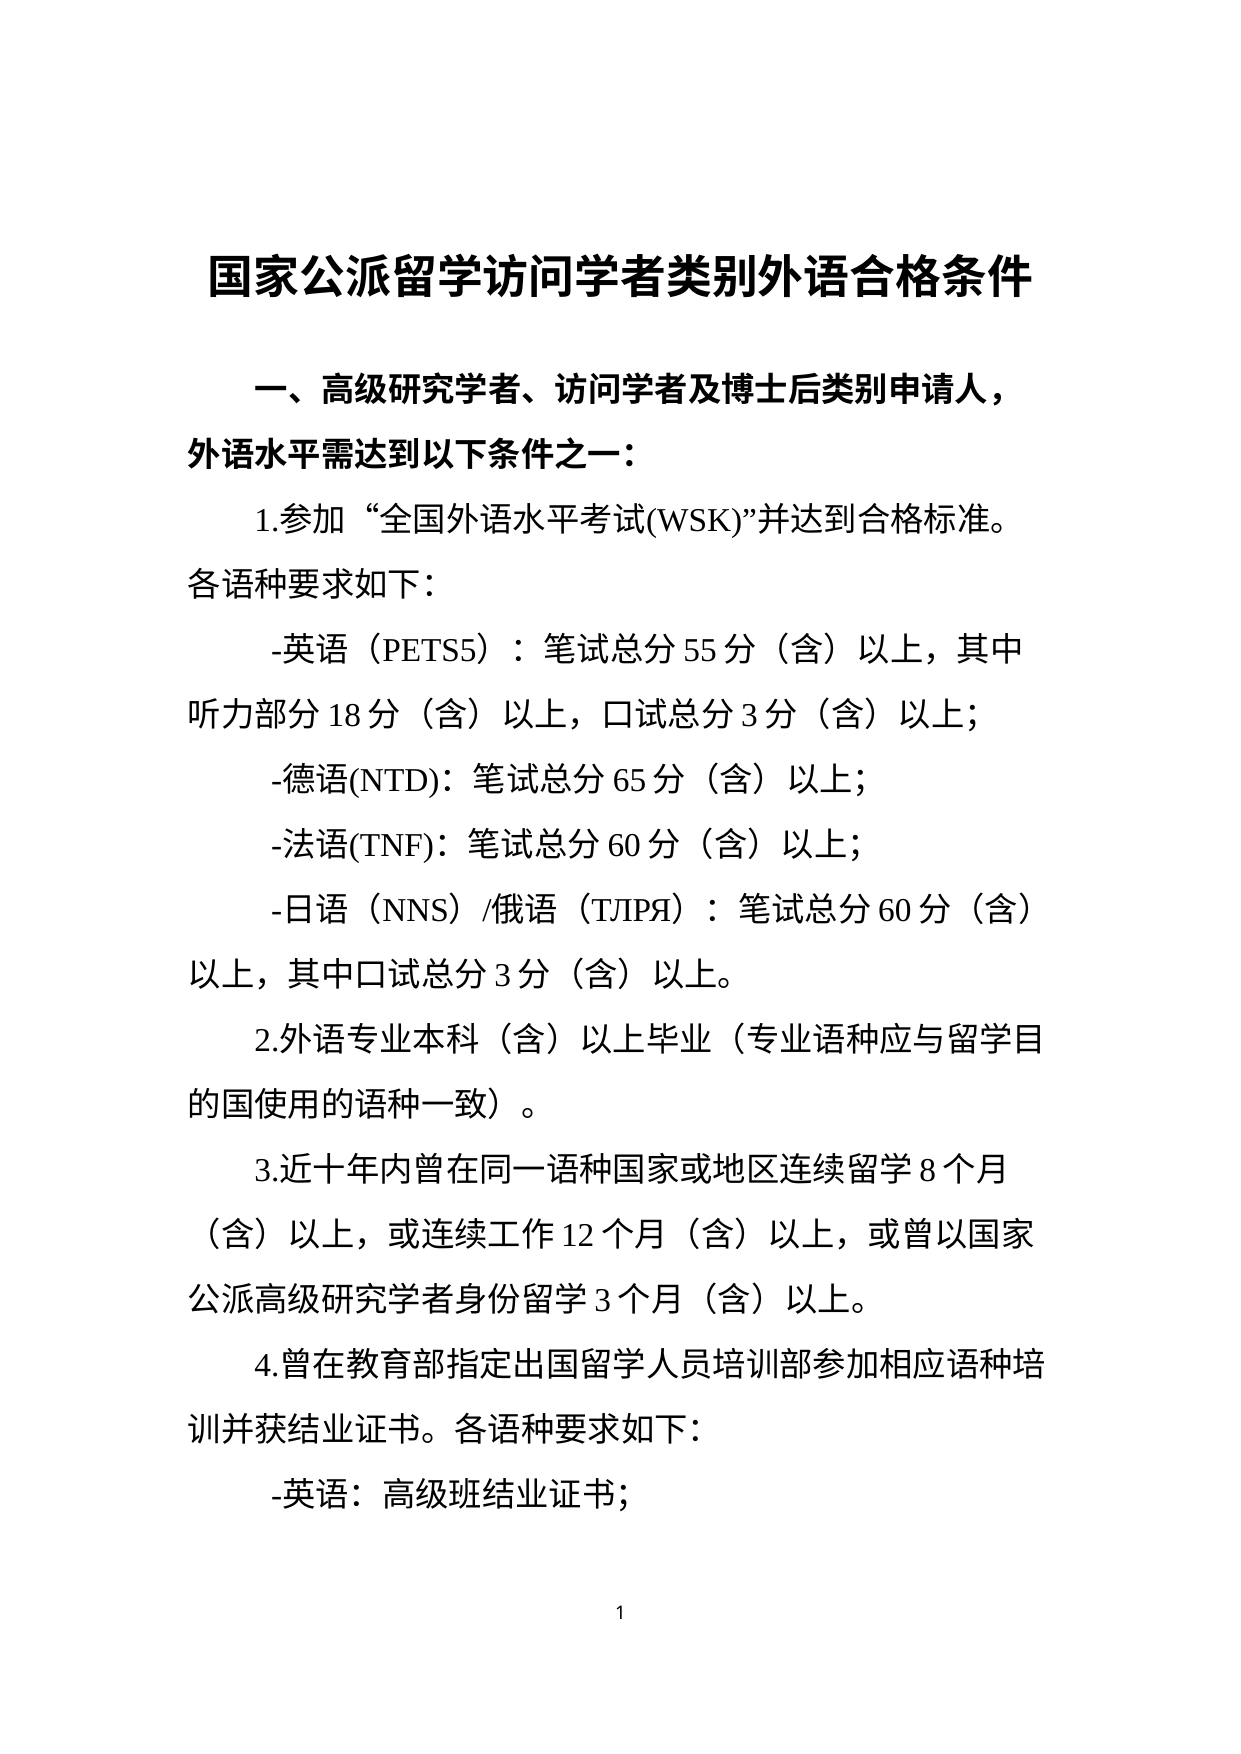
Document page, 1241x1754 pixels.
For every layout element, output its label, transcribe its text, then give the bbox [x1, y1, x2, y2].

text -英语（PETS5）：笔试总分55分（含）以上，其中听力部分18分（含）以上，口试总分3分（含）以上； [187, 615, 1053, 745]
text -德语(NTD)：笔试总分65分（含）以上； [187, 745, 1053, 810]
text 一、高级研究学者、访问学者及博士后类别申请人，外语水平需达到以下条件之一： [187, 355, 1053, 485]
text -英语：高级班结业证书； [187, 1460, 1053, 1525]
text -日语（NNS）/俄语（ТЛРЯ）：笔试总分60分（含）以上，其中口试总分3分（含）以上。 [187, 875, 1053, 1005]
text 3.近十年内曾在同一语种国家或地区连续留学8个月（含）以上，或连续工作12个月（含）以上，或曾以国家公派高级研究学者身份留学3个月（含）以上。 [187, 1135, 1053, 1330]
text 2.外语专业本科（含）以上毕业（专业语种应与留学目的国使用的语种一致）。 [187, 1005, 1053, 1135]
text 国家公派留学访问学者类别外语合格条件 [187, 225, 1053, 322]
text 4.曾在教育部指定出国留学人员培训部参加相应语种培训并获结业证书。各语种要求如下： [187, 1330, 1053, 1460]
text 1.参加“全国外语水平考试(WSK)”并达到合格标准。各语种要求如下： [187, 485, 1053, 615]
text -法语(TNF)：笔试总分60分（含）以上； [187, 810, 1053, 875]
